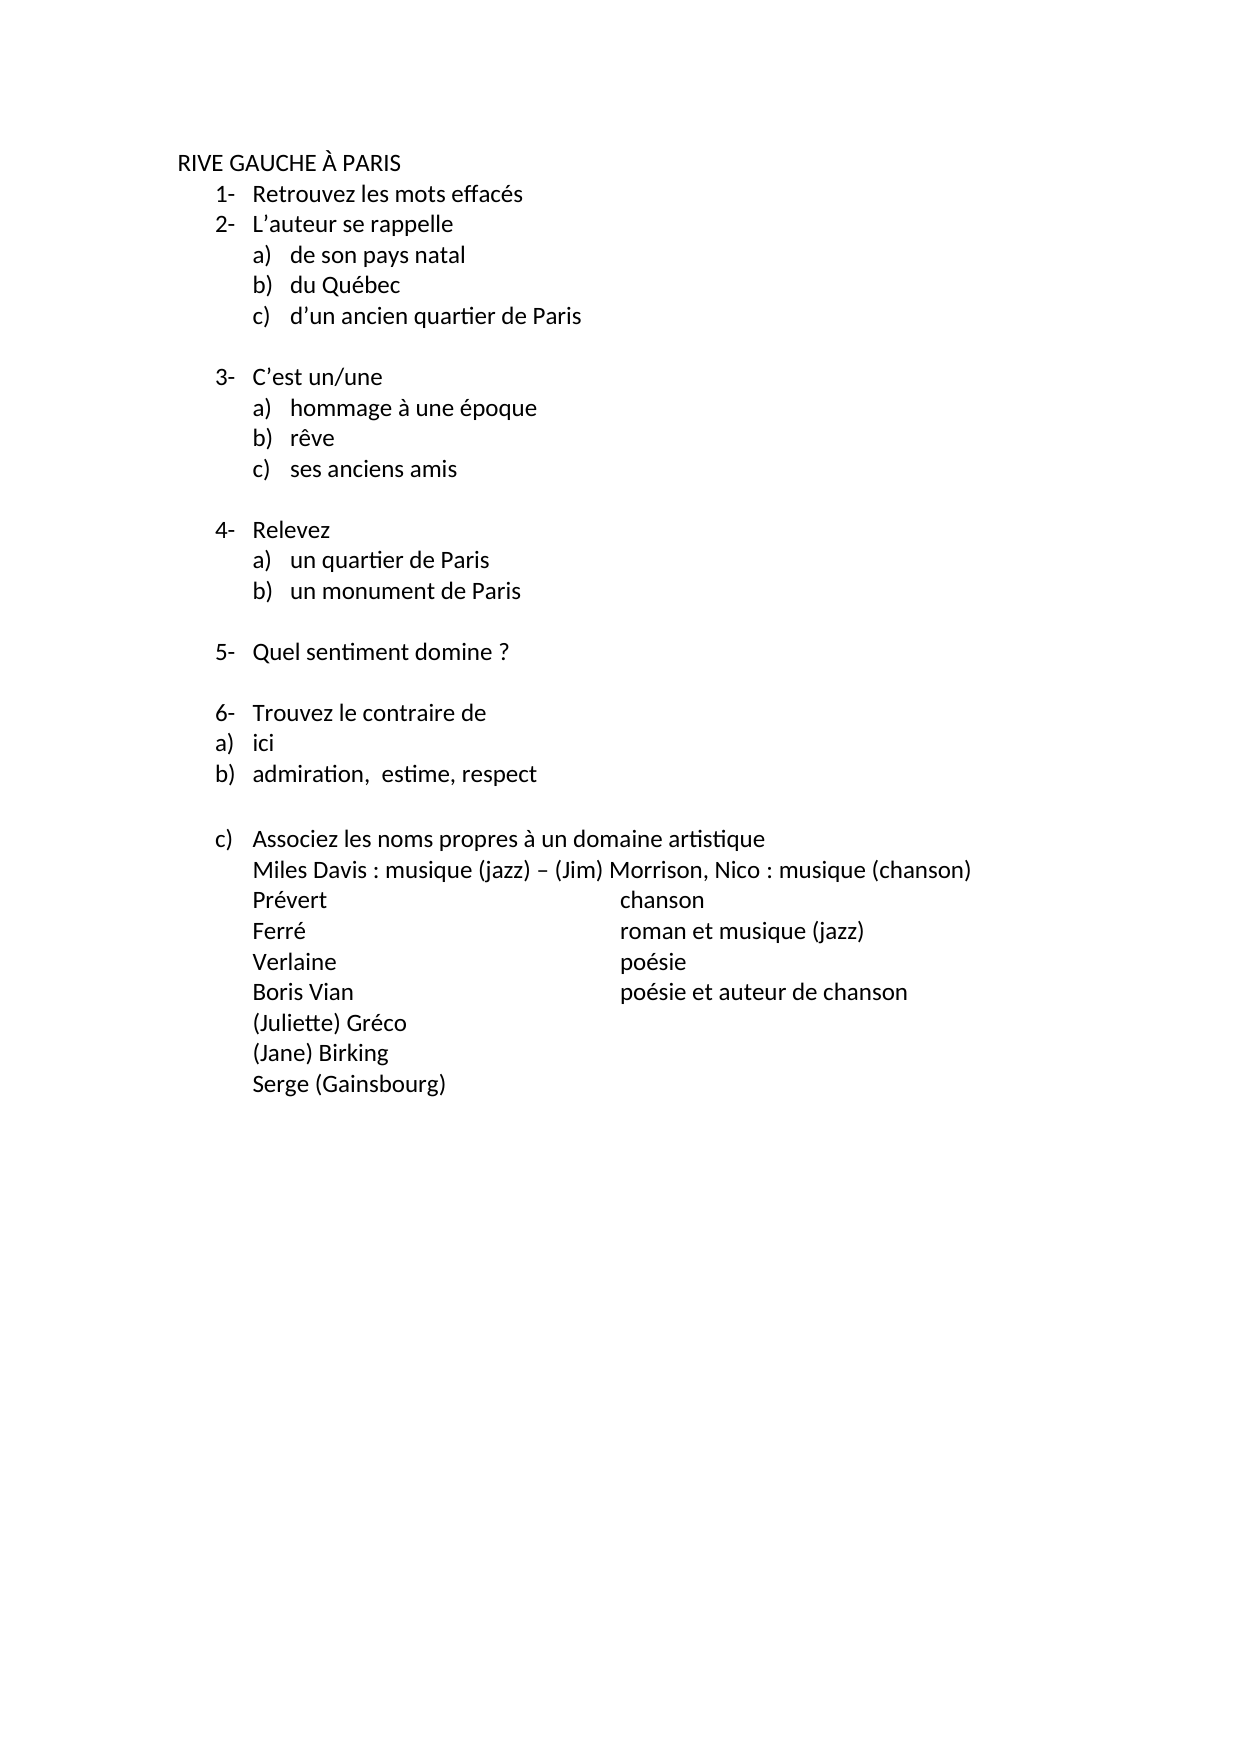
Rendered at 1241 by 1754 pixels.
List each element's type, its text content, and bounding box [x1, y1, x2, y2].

list Prévert chanson [252, 884, 1063, 915]
list Miles Davis : musique (jazz) – (Jim) Morrison, Nico : musique (chanson) [252, 854, 1063, 884]
list Ferré roman et musique (jazz) [252, 915, 1063, 946]
list de son pays natal [252, 239, 1063, 270]
list ses anciens amis [252, 453, 1063, 483]
list rêve [252, 422, 1063, 453]
list Relevez [215, 514, 1063, 544]
text RIVE GAUCHE À PARIS [177, 148, 1063, 178]
list d’un ancien quartier de Paris [252, 300, 1063, 331]
list Boris Vian poésie et auteur de chanson [252, 976, 1063, 1007]
list un quartier de Paris [252, 544, 1063, 575]
list Associez les noms propres à un domaine artistique [215, 823, 1063, 854]
list du Québec [252, 270, 1063, 300]
list hommage à une époque [252, 392, 1063, 422]
list (Jane) Birking [252, 1037, 1063, 1068]
list C’est un/une [215, 361, 1063, 392]
list Serge (Gainsbourg) [252, 1068, 1063, 1098]
list admiration, estime, respect [215, 758, 1063, 788]
list L’auteur se rappelle [215, 209, 1063, 239]
list un monument de Paris [252, 575, 1063, 605]
list Retrouvez les mots effacés [215, 178, 1063, 209]
list Trouvez le contraire de [215, 697, 1063, 727]
list (Juliette) Gréco [252, 1007, 1063, 1037]
list ici [215, 727, 1063, 758]
list Quel sentiment domine ? [215, 636, 1063, 666]
list Verlaine poésie [252, 946, 1063, 976]
